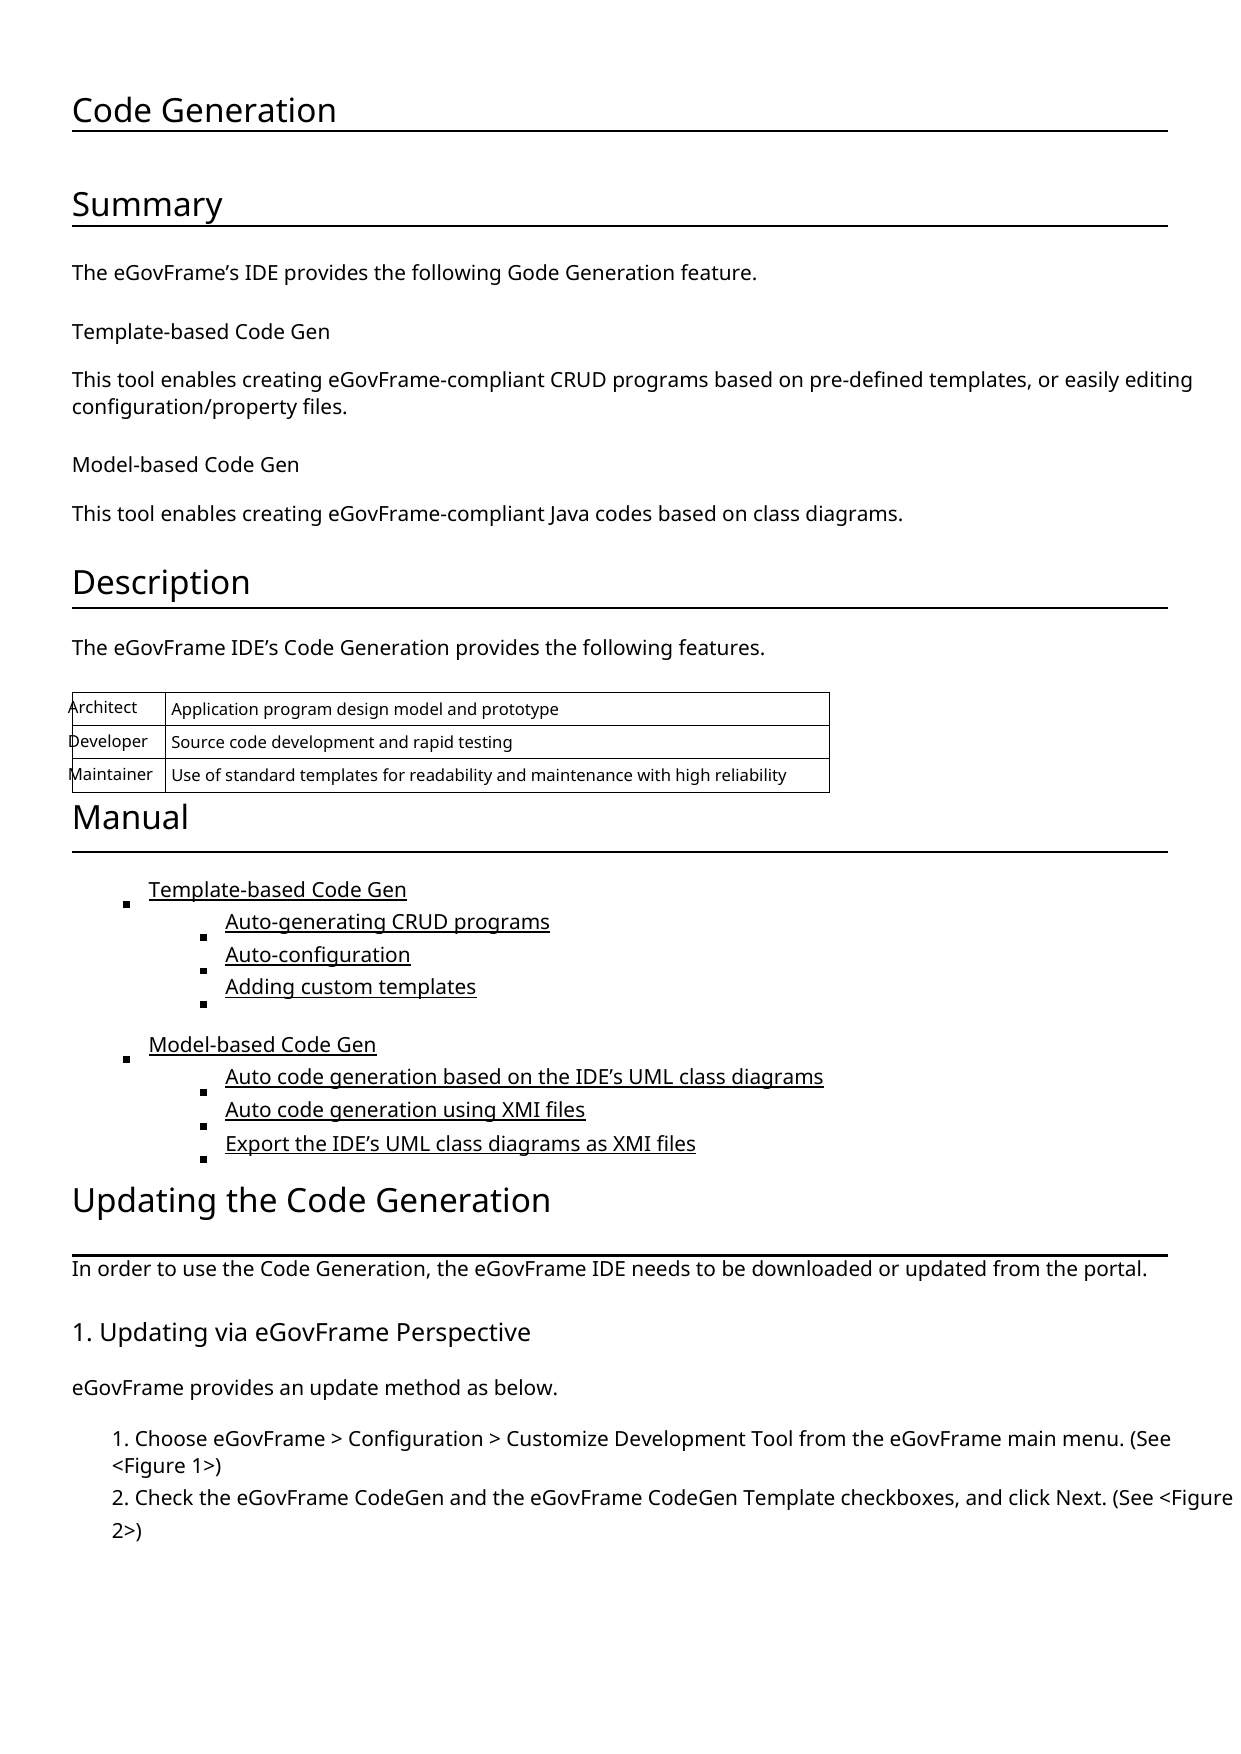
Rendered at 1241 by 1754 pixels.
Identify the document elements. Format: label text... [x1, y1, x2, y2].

text Description [72, 568, 1240, 601]
text This tool enables creating eGovFrame-compliant Java codes based on class diagrams. [72, 500, 1240, 526]
text Summary [72, 190, 1240, 223]
text This tool enables creating eGovFrame-compliant CRUD programs based on pre-defined templates, or easily editing configuration/property files. [72, 366, 1240, 420]
text The eGovFrame’s IDE provides the following Gode Generation feature. [72, 260, 1240, 286]
text Template-based Code Gen [148, 876, 1240, 903]
text Auto code generation using XMI files [225, 1091, 1240, 1124]
text Export the IDE’s UML class diagrams as XMI files [225, 1124, 1240, 1158]
text The eGovFrame IDE’s Code Generation provides the following features. [72, 635, 1240, 661]
text Code Generation [72, 88, 1240, 131]
text Model-based Code Gen [148, 1031, 1240, 1058]
text Auto-generating CRUD programs [225, 903, 1240, 936]
text Manual [72, 803, 1240, 836]
text eGovFrame provides an update method as below. [72, 1374, 1240, 1400]
text Model-based Code Gen [72, 452, 1240, 478]
text Updating the Code Generation [72, 1185, 1240, 1219]
text In order to use the Code Generation, the eGovFrame IDE needs to be downloaded or updated from the portal. [72, 1255, 1240, 1282]
text 2. Check the eGovFrame CodeGen and the eGovFrame CodeGen Template checkboxes, and click Next. (See <Figure 2>) [112, 1478, 1240, 1545]
text 1. Choose eGovFrame > Configuration > Customize Development Tool from the eGovFrame main menu. (See <Figure 1>) [112, 1426, 1240, 1478]
text 1. Updating via eGovFrame Perspective [72, 1316, 1240, 1348]
text Template-based Code Gen [72, 318, 1240, 344]
text Auto-configuration [225, 936, 1240, 969]
text Adding custom templates [225, 969, 1240, 1001]
text Auto code generation based on the IDE’s UML class diagrams [225, 1058, 1240, 1091]
